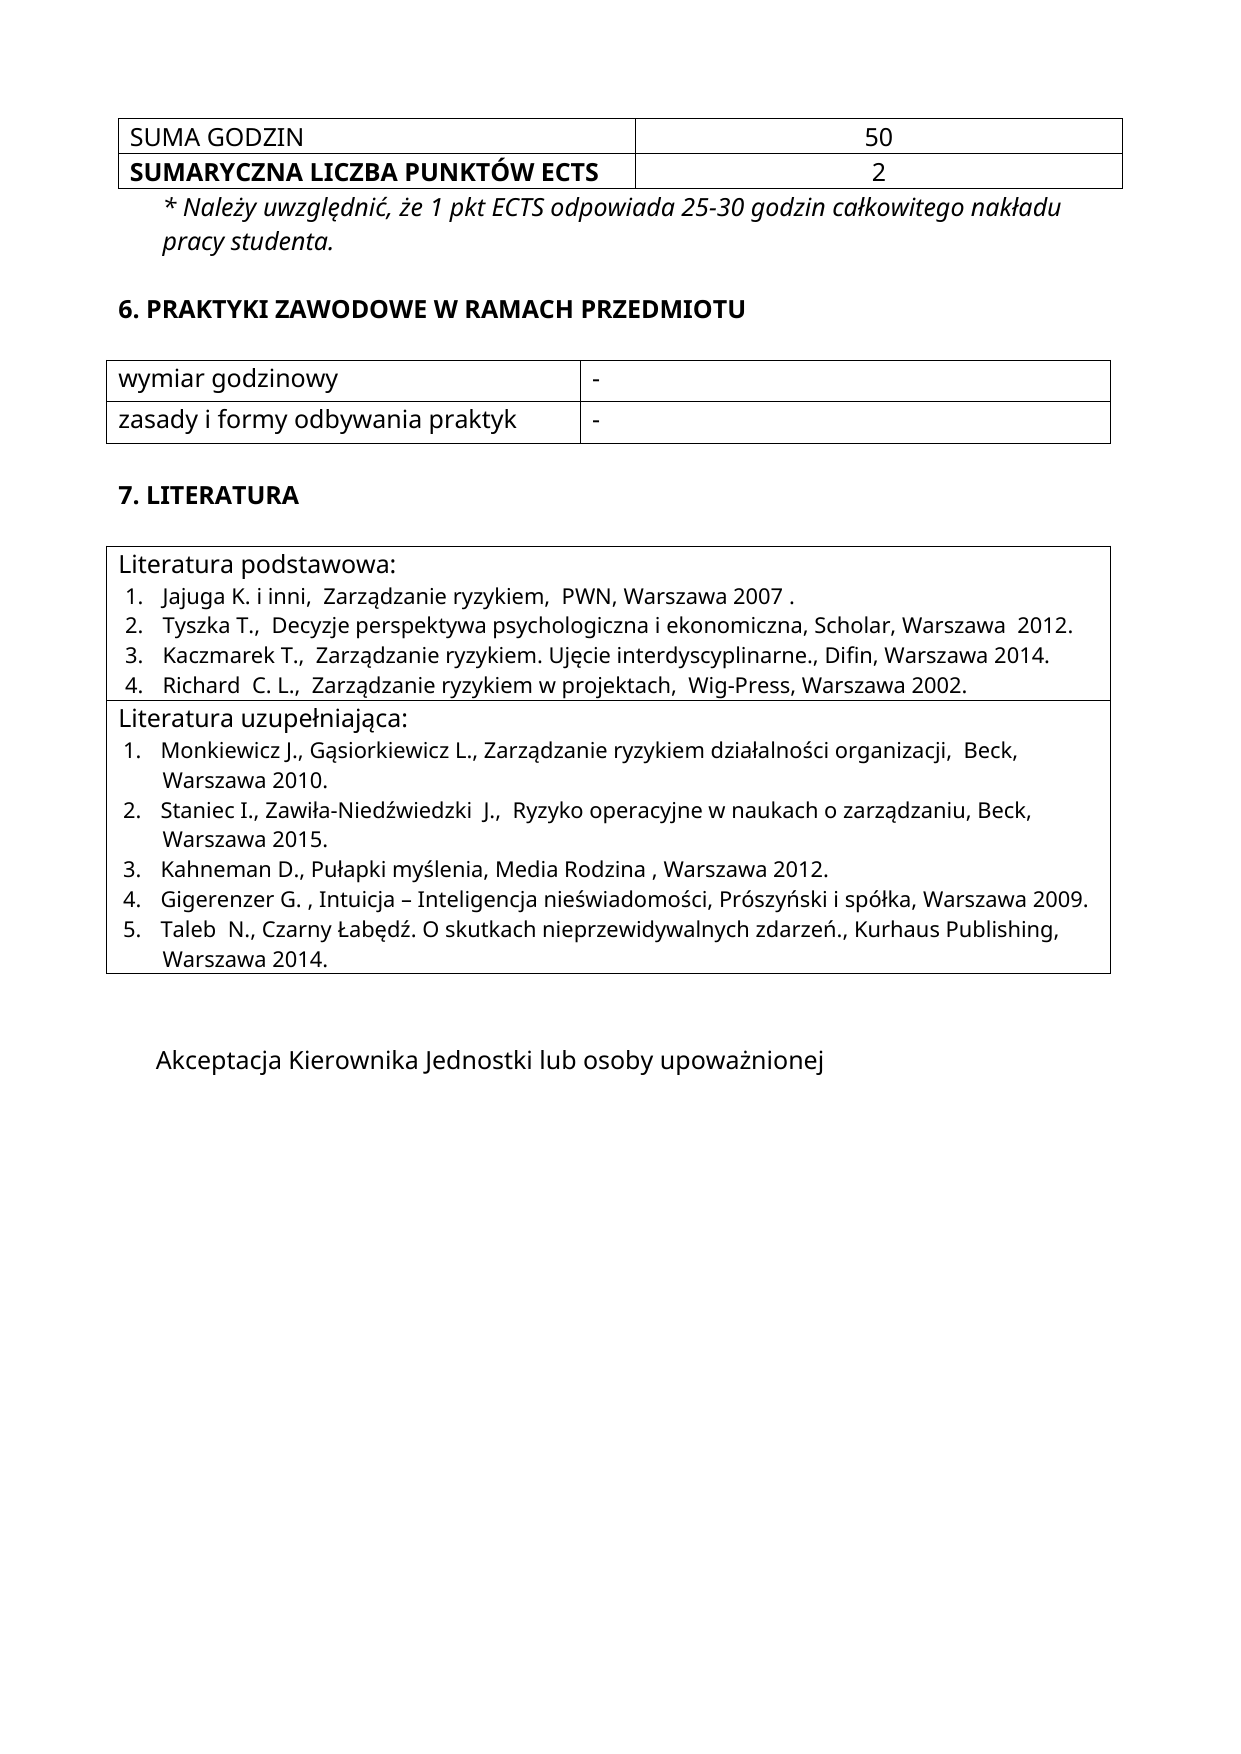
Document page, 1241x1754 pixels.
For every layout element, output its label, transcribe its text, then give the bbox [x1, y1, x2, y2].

text 6. PRAKTYKI ZAWODOWE W RAMACH PRZEDMIOTU [118, 292, 1122, 326]
table_cell 2 [636, 154, 1122, 188]
table_cell - [581, 402, 1110, 442]
table_cell SUMARYCZNA LICZBA PUNKTÓW ECTS [119, 154, 635, 188]
table_cell 50 [636, 119, 1122, 153]
text Akceptacja Kierownika Jednostki lub osoby upoważnionej [156, 1042, 1122, 1077]
table_cell zasady i formy odbywania praktyk [107, 402, 580, 442]
table_header - [581, 361, 1110, 401]
table_header wymiar godzinowy [107, 361, 580, 401]
table_cell SUMA GODZIN [119, 119, 635, 153]
table_header Literatura podstawowa: Jajuga K. i inni, Zarządzanie ryzykiem, PWN, Warszawa 2007 . Tyszka T., Decyzje perspektywa psychologiczna i ekonomiczna, Scholar, Warszawa 2012. Kaczmarek T., Zarządzanie ryzykiem. Ujęcie interdyscyplinarne., Difin, Warszawa 2014. Richard C. L., Zarządzanie ryzykiem w projektach, Wig-Press, Warszawa 2002. [107, 547, 1110, 700]
table_cell Literatura uzupełniająca: Monkiewicz J., Gąsiorkiewicz L., Zarządzanie ryzykiem działalności organizacji, Beck, Warszawa 2010. Staniec I., Zawiła-Niedźwiedzki J., Ryzyko operacyjne w naukach o zarządzaniu, Beck, Warszawa 2015. Kahneman D., Pułapki myślenia, Media Rodzina , Warszawa 2012. Gigerenzer G. , Intuicja – Inteligencja nieświadomości, Prószyński i spółka, Warszawa 2009. Taleb N., Czarny Łabędź. O skutkach nieprzewidywalnych zdarzeń., Kurhaus Publishing, Warszawa 2014. [107, 701, 1110, 973]
text * Należy uwzględnić, że 1 pkt ECTS odpowiada 25-30 godzin całkowitego nakładu pracy studenta. [162, 189, 1122, 257]
text 7. LITERATURA [118, 477, 1122, 512]
